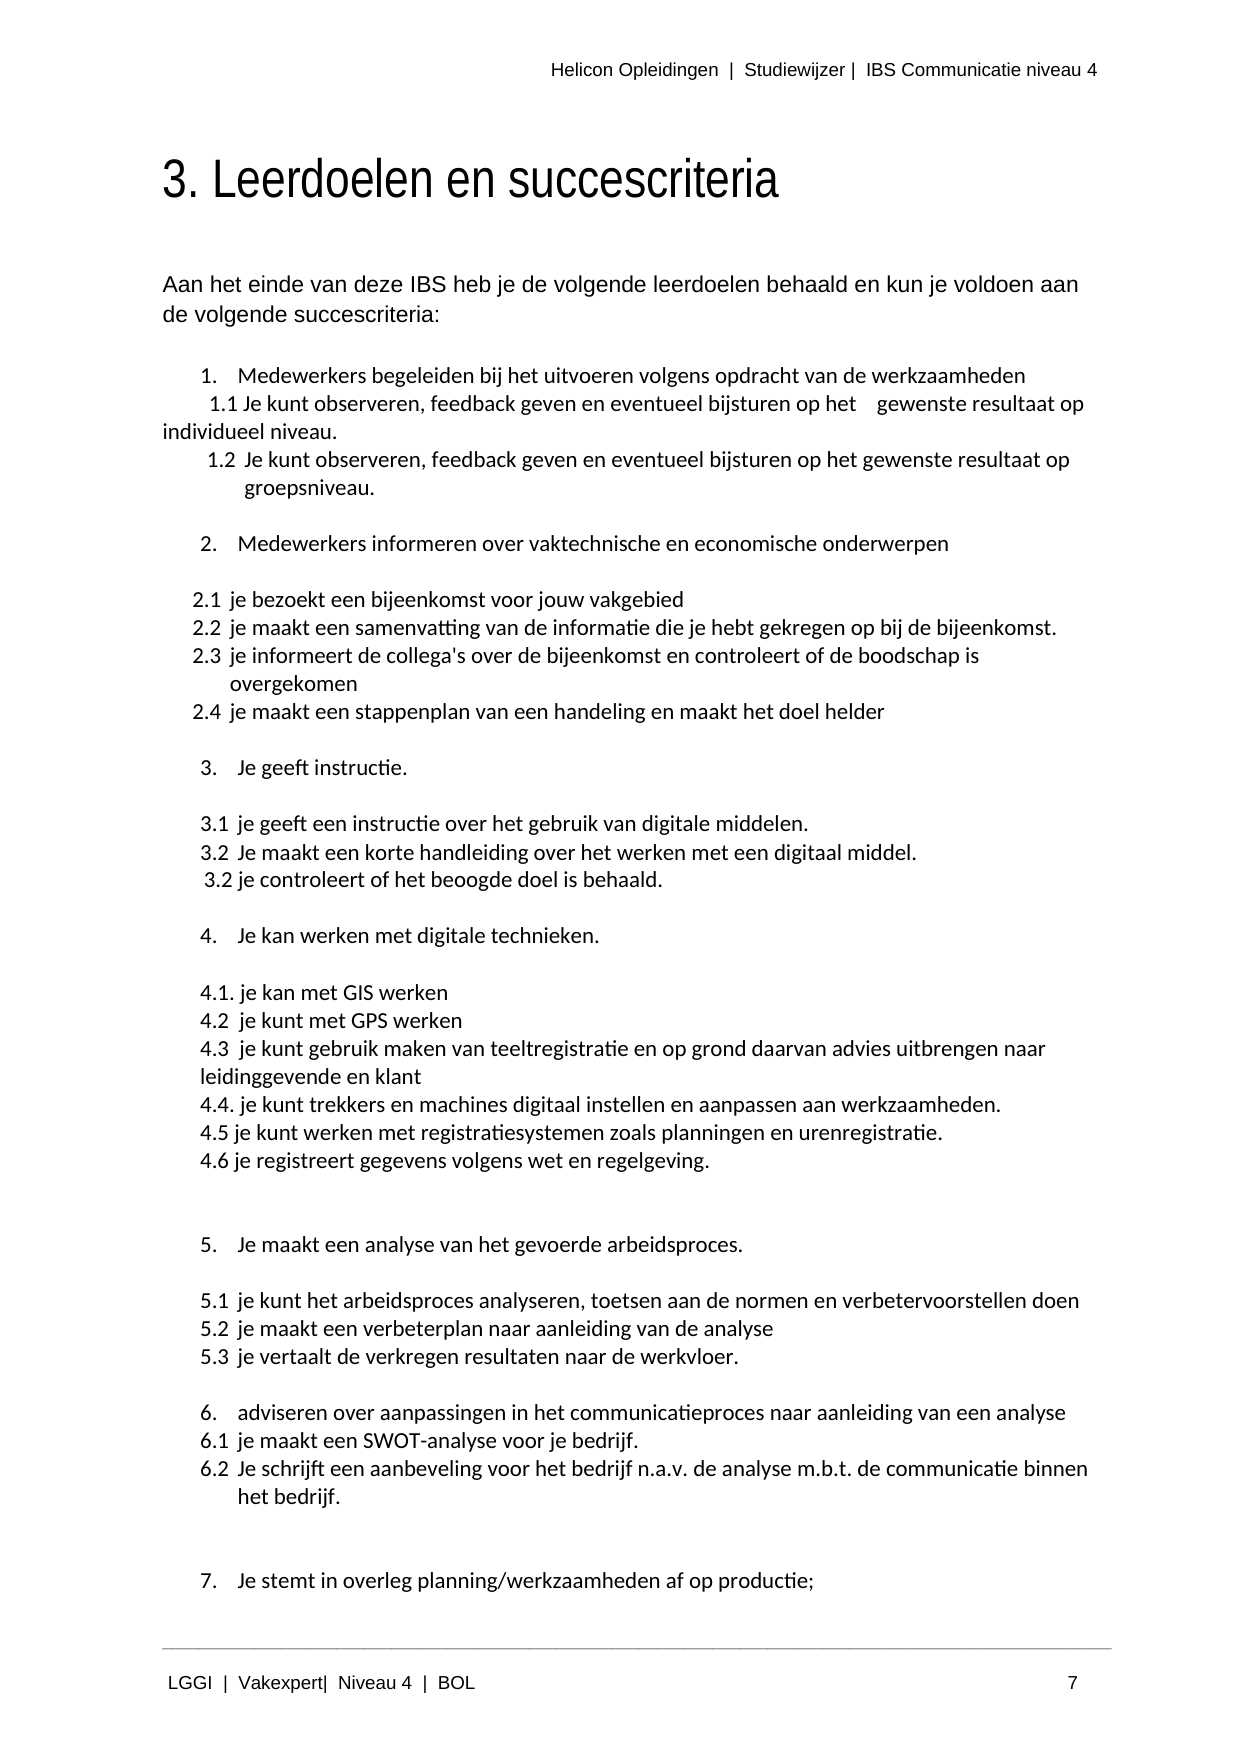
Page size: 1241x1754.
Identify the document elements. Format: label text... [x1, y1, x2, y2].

list Je schrijft een aanbeveling voor het bedrijf n.a.v. de analyse m.b.t. de communicatie binnen het bedrijf. [200, 1454, 1092, 1510]
list Medewerkers begeleiden bij het uitvoeren volgens opdracht van de werkzaamheden [200, 361, 1092, 389]
text 4.4. je kunt trekkers en machines digitaal instellen en aanpassen aan werkzaamheden. [200, 1090, 1097, 1118]
list Je kunt observeren, feedback geven en eventueel bijsturen op het gewenste resultaat op groepsniveau. [207, 445, 1092, 501]
text 4.6 je registreert gegevens volgens wet en regelgeving. [200, 1146, 1097, 1174]
list je maakt een samenvatting van de informatie die je hebt gekregen op bij de bijeenkomst. [192, 613, 1092, 641]
text 4.5 je kunt werken met registratiesystemen zoals planningen en urenregistratie. [200, 1118, 1097, 1146]
list je maakt een verbeterplan naar aanleiding van de analyse [200, 1314, 1092, 1342]
list je informeert de collega's over de bijeenkomst en controleert of de boodschap is overgekomen [192, 641, 1092, 697]
text 4.3 je kunt gebruik maken van teeltregistratie en op grond daarvan advies uitbrengen naar leidinggevende en klant [200, 1034, 1097, 1090]
list Je maakt een analyse van het gevoerde arbeidsproces. [200, 1230, 1092, 1258]
list je maakt een stappenplan van een handeling en maakt het doel helder [192, 697, 1092, 726]
list Medewerkers informeren over vaktechnische en economische onderwerpen [200, 529, 1092, 557]
list je geeft een instructie over het gebruik van digitale middelen. [200, 809, 1092, 838]
list Je geeft instructie. [200, 753, 1092, 782]
text 4.2 je kunt met GPS werken [200, 1006, 1097, 1034]
list je vertaalt de verkregen resultaten naar de werkvloer. [200, 1342, 1092, 1370]
list adviseren over aanpassingen in het communicatieproces naar aanleiding van een analyse [200, 1398, 1092, 1426]
list Je kan werken met digitale technieken. [200, 922, 1092, 950]
text Aan het einde van deze IBS heb je de volgende leerdoelen behaald en kun je voldoen aan de volgende succescriteria: [162, 271, 1097, 327]
text 4.1. je kan met GIS werken [200, 978, 1097, 1006]
list Je maakt een korte handleiding over het werken met een digitaal middel. [200, 838, 1092, 866]
list Je stemt in overleg planning/werkzaamheden af op productie; [200, 1566, 1092, 1594]
text 1.1 Je kunt observeren, feedback geven en eventueel bijsturen op het gewenste resultaat op individueel niveau. [162, 389, 1092, 445]
list je bezoekt een bijeenkomst voor jouw vakgebied [192, 585, 1092, 613]
list je maakt een SWOT-analyse voor je bedrijf. [200, 1426, 1092, 1454]
text 3.2 je controleert of het beoogde doel is behaald. [162, 866, 1092, 894]
subtitle 3. Leerdoelen en succescriteria [162, 148, 1092, 210]
list je kunt het arbeidsproces analyseren, toetsen aan de normen en verbetervoorstellen doen [200, 1286, 1092, 1314]
